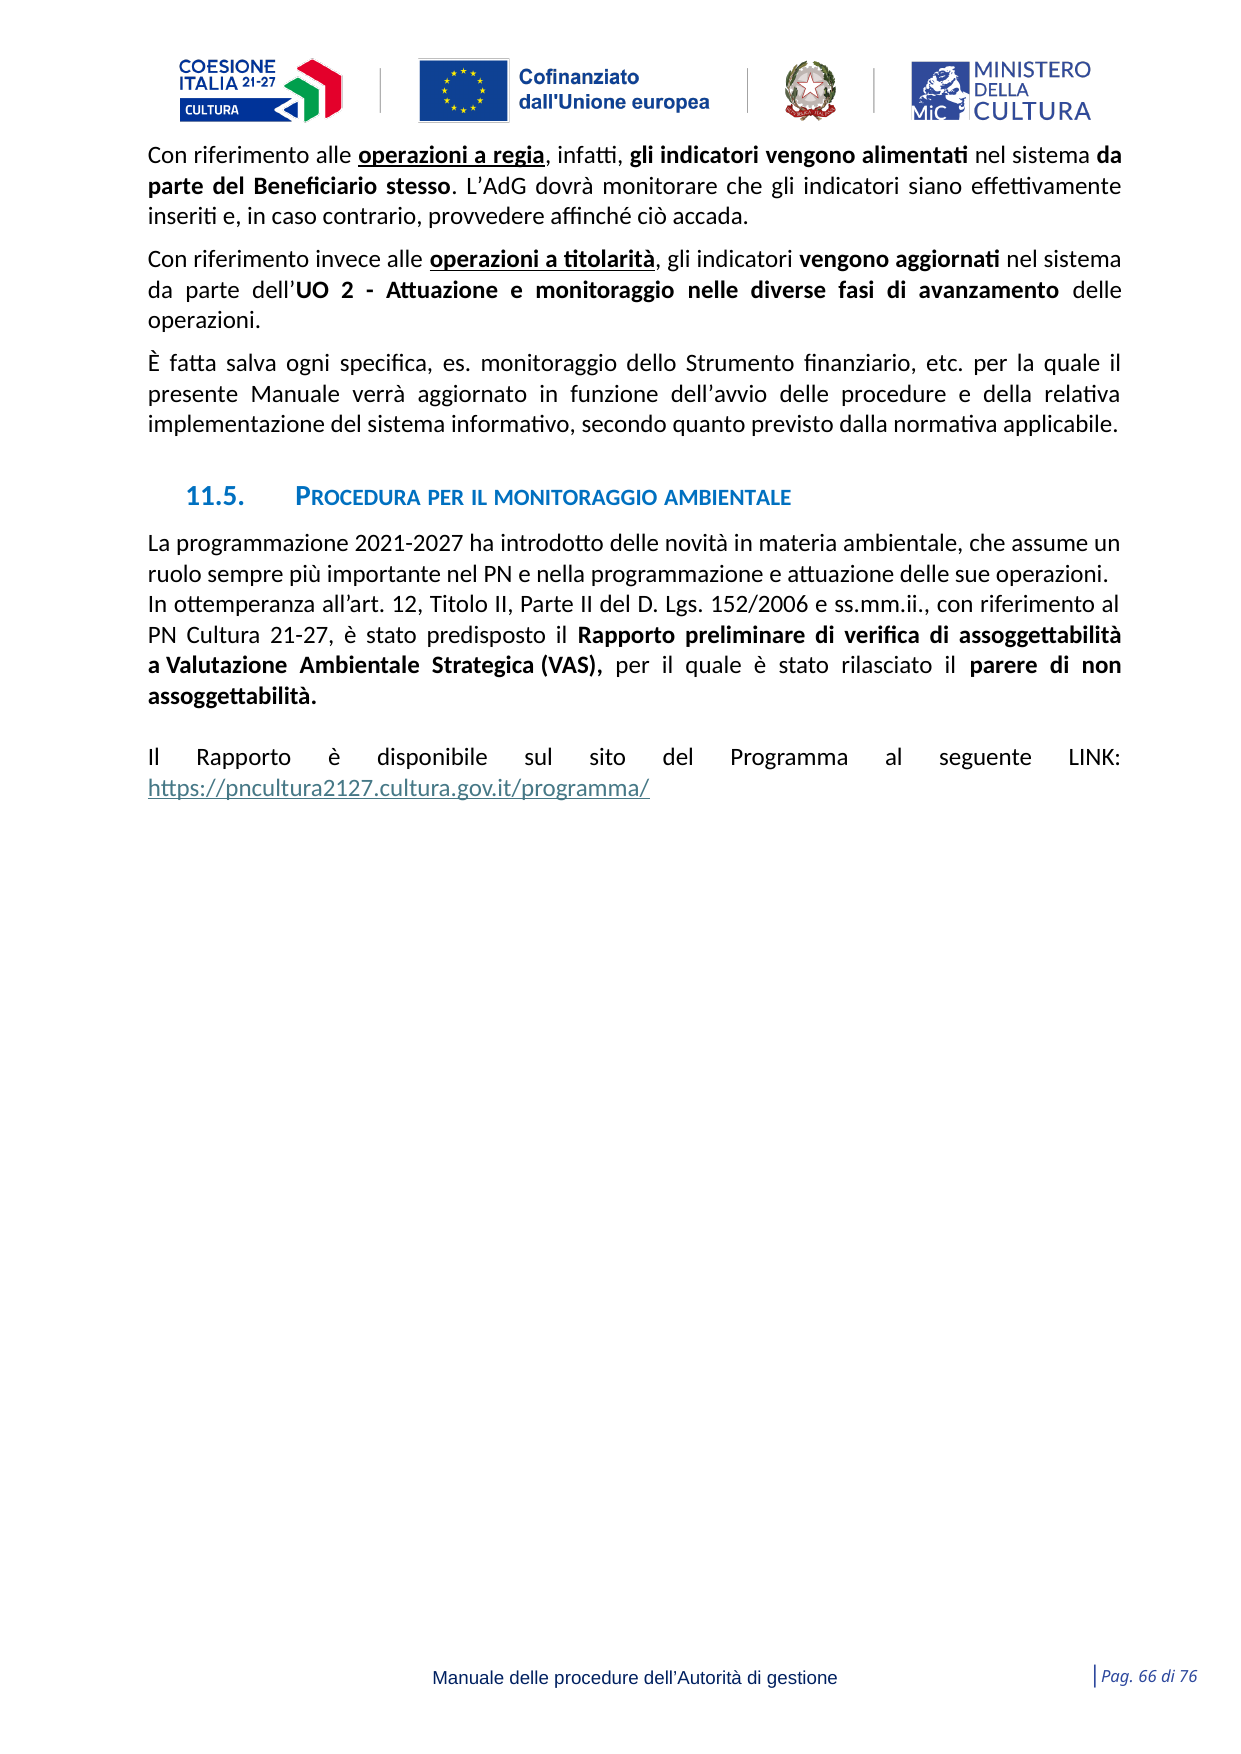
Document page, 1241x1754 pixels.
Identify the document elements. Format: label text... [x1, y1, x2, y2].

text Con riferimento alle operazioni a regia, infatti, gli indicatori vengono alimentati nel sistema da parte del Beneficiario stesso. L’AdG dovrà monitorare che gli indicatori siano effettivamente inseriti e, in caso contrario, provvedere affinché ciò accada. [148, 140, 1122, 231]
text La programmazione 2021-2027 ha introdotto delle novità in materia ambientale, che assume un ruolo sempre più importante nel PN e nella programmazione e attuazione delle sue operazioni. [148, 528, 1122, 589]
subtitle Procedura per il monitoraggio ambientale [185, 477, 1122, 512]
picture [147, 44, 1123, 140]
text Il Rapporto è disponibile sul sito del Programma al seguente LINK: https://pncultura2127.cultura.gov.it/programma/ [148, 741, 1122, 802]
text In ottemperanza all’art. 12, Titolo II, Parte II del D. Lgs. 152/2006 e ss.mm.ii., con riferimento al PN Cultura 21-27, è stato predisposto il Rapporto preliminare di verifica di assoggettabilità a Valutazione Ambientale Strategica (VAS), per il quale è stato rilasciato il parere di non assoggettabilità. [148, 589, 1122, 711]
text È fatta salva ogni specifica, es. monitoraggio dello Strumento finanziario, etc. per la quale il presente Manuale verrà aggiornato in funzione dell’avvio delle procedure e della relativa implementazione del sistema informativo, secondo quanto previsto dalla normativa applicabile. [148, 348, 1122, 439]
text Con riferimento invece alle operazioni a titolarità, gli indicatori vengono aggiornati nel sistema da parte dell’UO 2 - Attuazione e monitoraggio nelle diverse fasi di avanzamento delle operazioni. [148, 243, 1122, 335]
